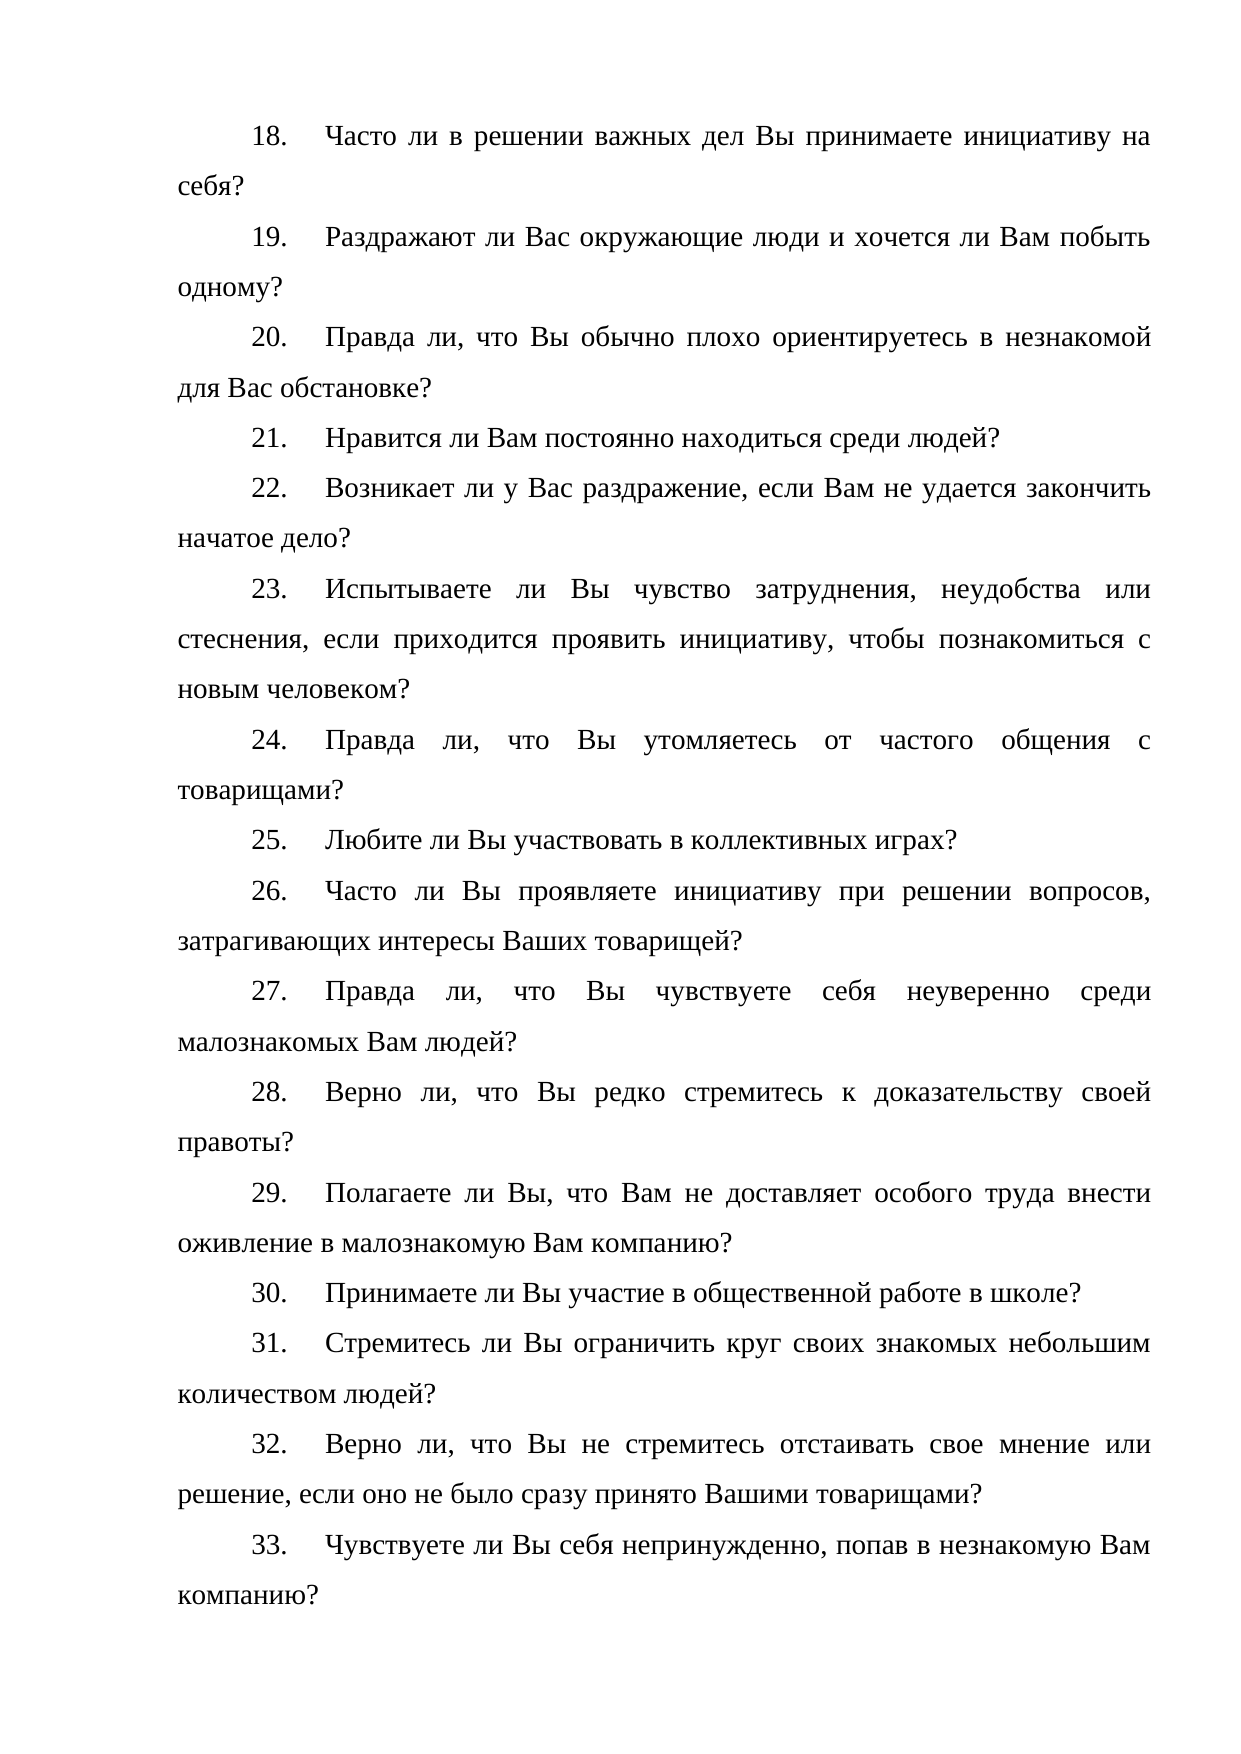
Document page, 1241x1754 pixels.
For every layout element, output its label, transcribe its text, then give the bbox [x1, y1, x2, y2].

list Возникает ли у Вас раздражение, если Вам не удается закончить начатое дело? [177, 470, 1152, 554]
list Верно ли, что Вы не стремитесь отстаивать свое мнение или решение, если оно не было сразу принято Вашими товарищами? [177, 1426, 1152, 1510]
list Любите ли Вы участвовать в коллективных играх? [177, 822, 1152, 856]
list Полагаете ли Вы, что Вам не доставляет особого труда внести оживление в малознакомую Вам компанию? [177, 1175, 1152, 1258]
list Испытываете ли Вы чувство затруднения, неудобства или стеснения, если приходится проявить инициативу, чтобы познакомиться с новым человеком? [177, 571, 1152, 705]
list Принимаете ли Вы участие в общественной работе в школе? [177, 1275, 1152, 1309]
list Верно ли, что Вы редко стремитесь к доказательству своей правоты? [177, 1074, 1152, 1158]
list Часто ли в решении важных дел Вы принимаете инициативу на себя? [177, 118, 1152, 202]
list Часто ли Вы проявляете инициативу при решении вопросов, затрагивающих интересы Ваших товарищей? [177, 873, 1152, 957]
list Правда ли, что Вы утомляетесь от частого общения с товарищами? [177, 722, 1152, 806]
list Чувствуете ли Вы себя непринужденно, попав в незнакомую Вам компанию? [177, 1527, 1152, 1611]
list Правда ли, что Вы чувствуете себя неуверенно среди малознакомых Вам людей? [177, 973, 1152, 1057]
list Нравится ли Вам постоянно находиться среди людей? [177, 420, 1152, 453]
list Раздражают ли Вас окружающие люди и хочется ли Вам побыть одному? [177, 219, 1152, 303]
list Стремитесь ли Вы ограничить круг своих знакомых небольшим количеством людей? [177, 1326, 1152, 1409]
list Правда ли, что Вы обычно плохо ориентируетесь в незнакомой для Вас обстановке? [177, 319, 1152, 403]
